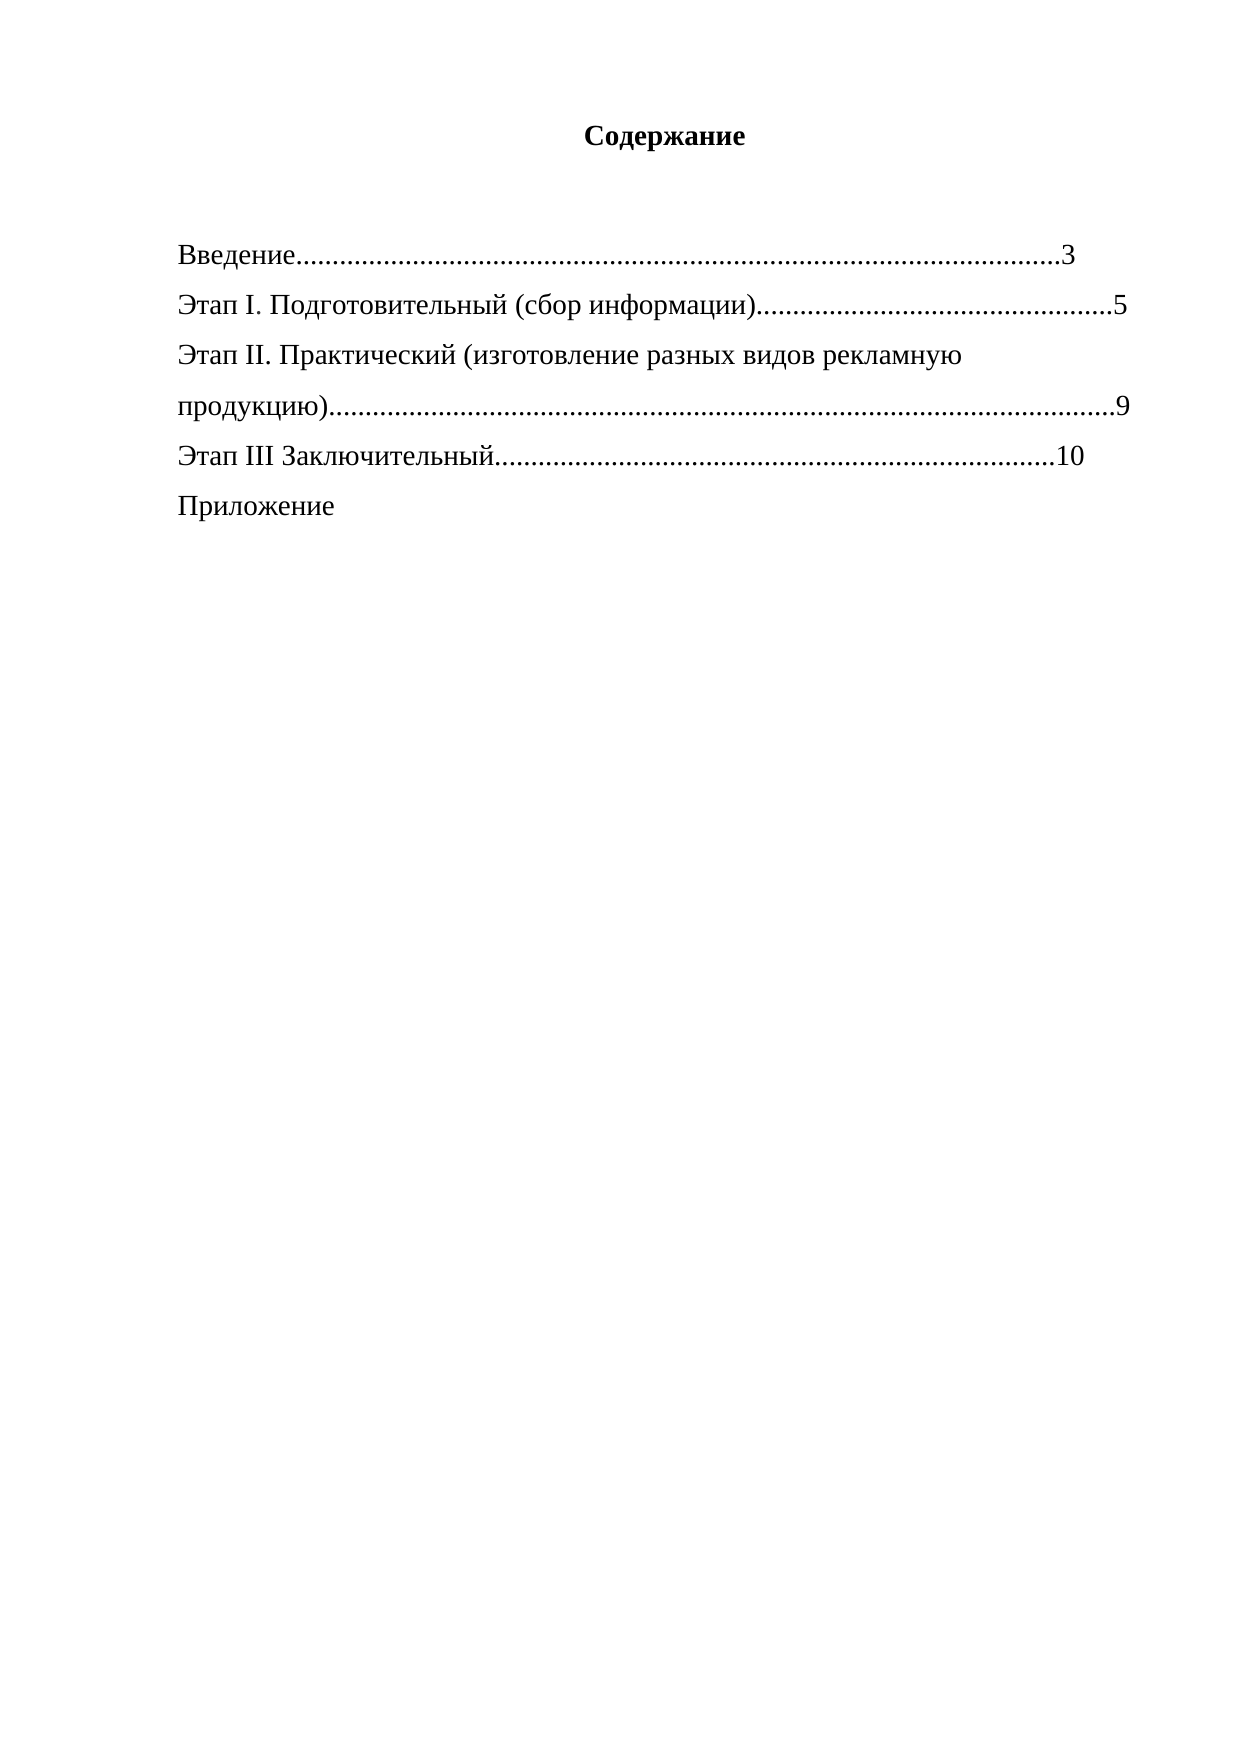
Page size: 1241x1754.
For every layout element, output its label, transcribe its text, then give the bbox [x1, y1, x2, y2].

text Этап I. Подготовительный (сбор информации).................................................5 [177, 287, 1152, 321]
text Введение.........................................................................................................3 [177, 237, 1152, 270]
text Приложение [177, 488, 1152, 522]
text Этап III Заключительный.............................................................................10 [177, 438, 1152, 472]
text Содержание [177, 118, 1152, 152]
text Этап II. Практический (изготовление разных видов рекламную продукцию)............................................................................................................9 [177, 337, 1152, 421]
